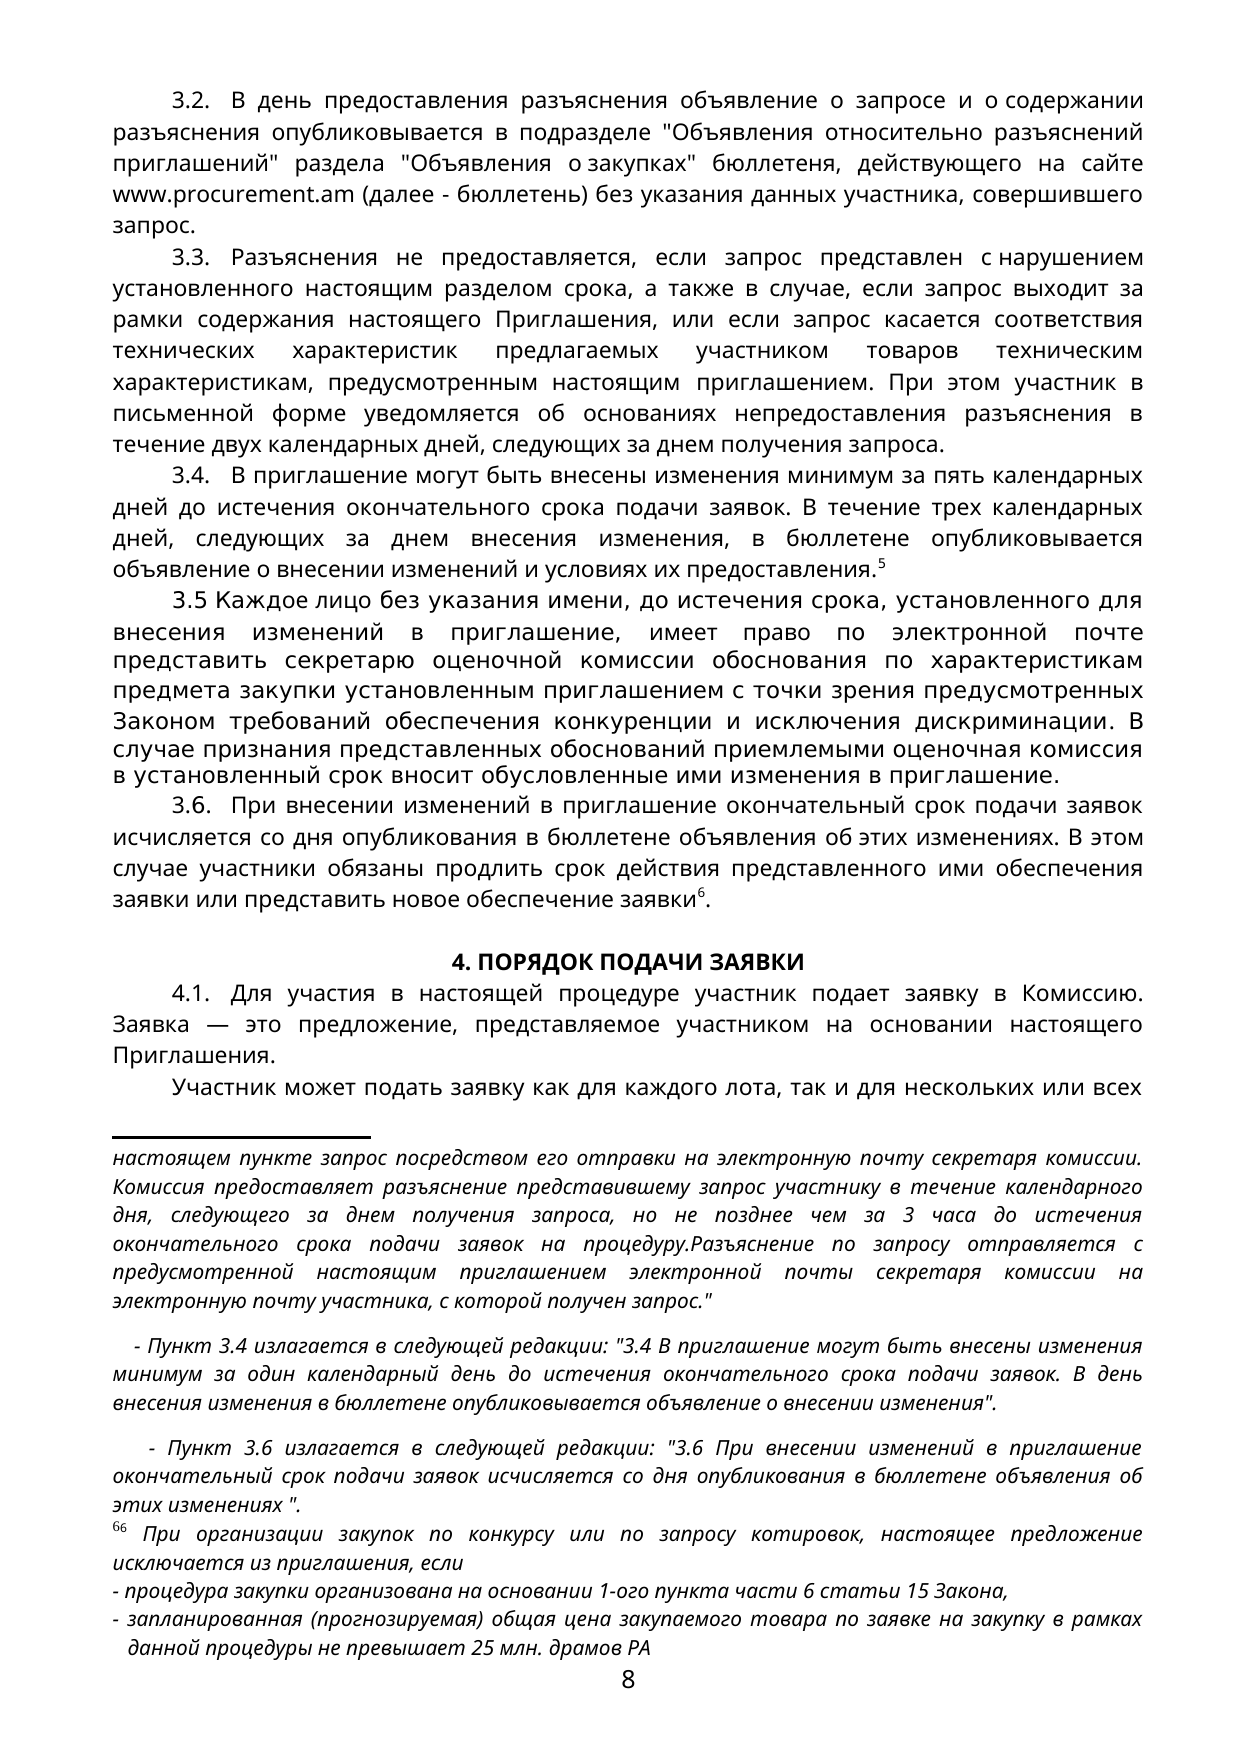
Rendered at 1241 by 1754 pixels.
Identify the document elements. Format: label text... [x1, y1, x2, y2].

text Участник может подать заявку как для каждого лота, так и для нескольких или всех лотов. Заявка подается до истечения срока, установленного для этого настоящим Приглашением. [112, 1071, 1144, 1102]
text 3.4. В приглашение могут быть внесены изменения минимум за пять календарных дней до истечения окончательного срока подачи заявок. В течение трех календарных дней, следующих за днем внесения изменения, в бюллетене опубликовывается объявление о внесении изменений и условиях их предоставления.5 [112, 459, 1144, 584]
text 3.3. Разъяснения не предоставляется, если запрос представлен с нарушением установленного настоящим разделом срока, а также в случае, если запрос выходит за рамки содержания настоящего Приглашения, или если запрос касается соответствия технических характеристик предлагаемых участником товаров техническим характеристикам, предусмотренным настоящим приглашением. При этом участник в письменной форме уведомляется об основаниях непредоставления разъяснения в течение двух календарных дней, следующих за днем получения запроса. [112, 241, 1144, 459]
text 3.6. При внесении изменений в приглашение окончательный срок подачи заявок исчисляется со дня опубликования в бюллетене объявления об этих изменениях. В этом случае участники обязаны продлить срок действия представленного ими обеспечения заявки или представить новое обеспечение заявки6. [112, 789, 1144, 914]
text 3.2. В день предоставления разъяснения объявление о запросе и о содержании разъяснения опубликовывается в подразделе "Объявления относительно разъяснений приглашений" раздела "Объявления о закупках" бюллетеня, действующего на сайте www.procurement.am (далее - бюллетень) без указания данных участника, совершившего запрос. [112, 84, 1144, 241]
text 4. ПОРЯДОК ПОДАЧИ ЗАЯВКИ [112, 946, 1144, 977]
text 3.5 Каждое лицо без указания имени, до истечения срока, установленного для внесения изменений в приглашение, имеет право по электронной почте представить секретарю оценочной комиссии обоснования по характеристикам предмета закупки установленным приглашением с точки зрения предусмотренных Законом требований обеспечения конкуренции и исключения дискриминации. В случае признания представленных обоснований приемлемыми оценочная комиссия в установленный срок вносит обусловленные ими изменения в приглашение. [112, 584, 1144, 789]
text 4.1. Для участия в настоящей процедуре участник подает заявку в Комиссию. Заявка — это предложение, представляемое участником на основании настоящего Приглашения. [112, 977, 1144, 1071]
